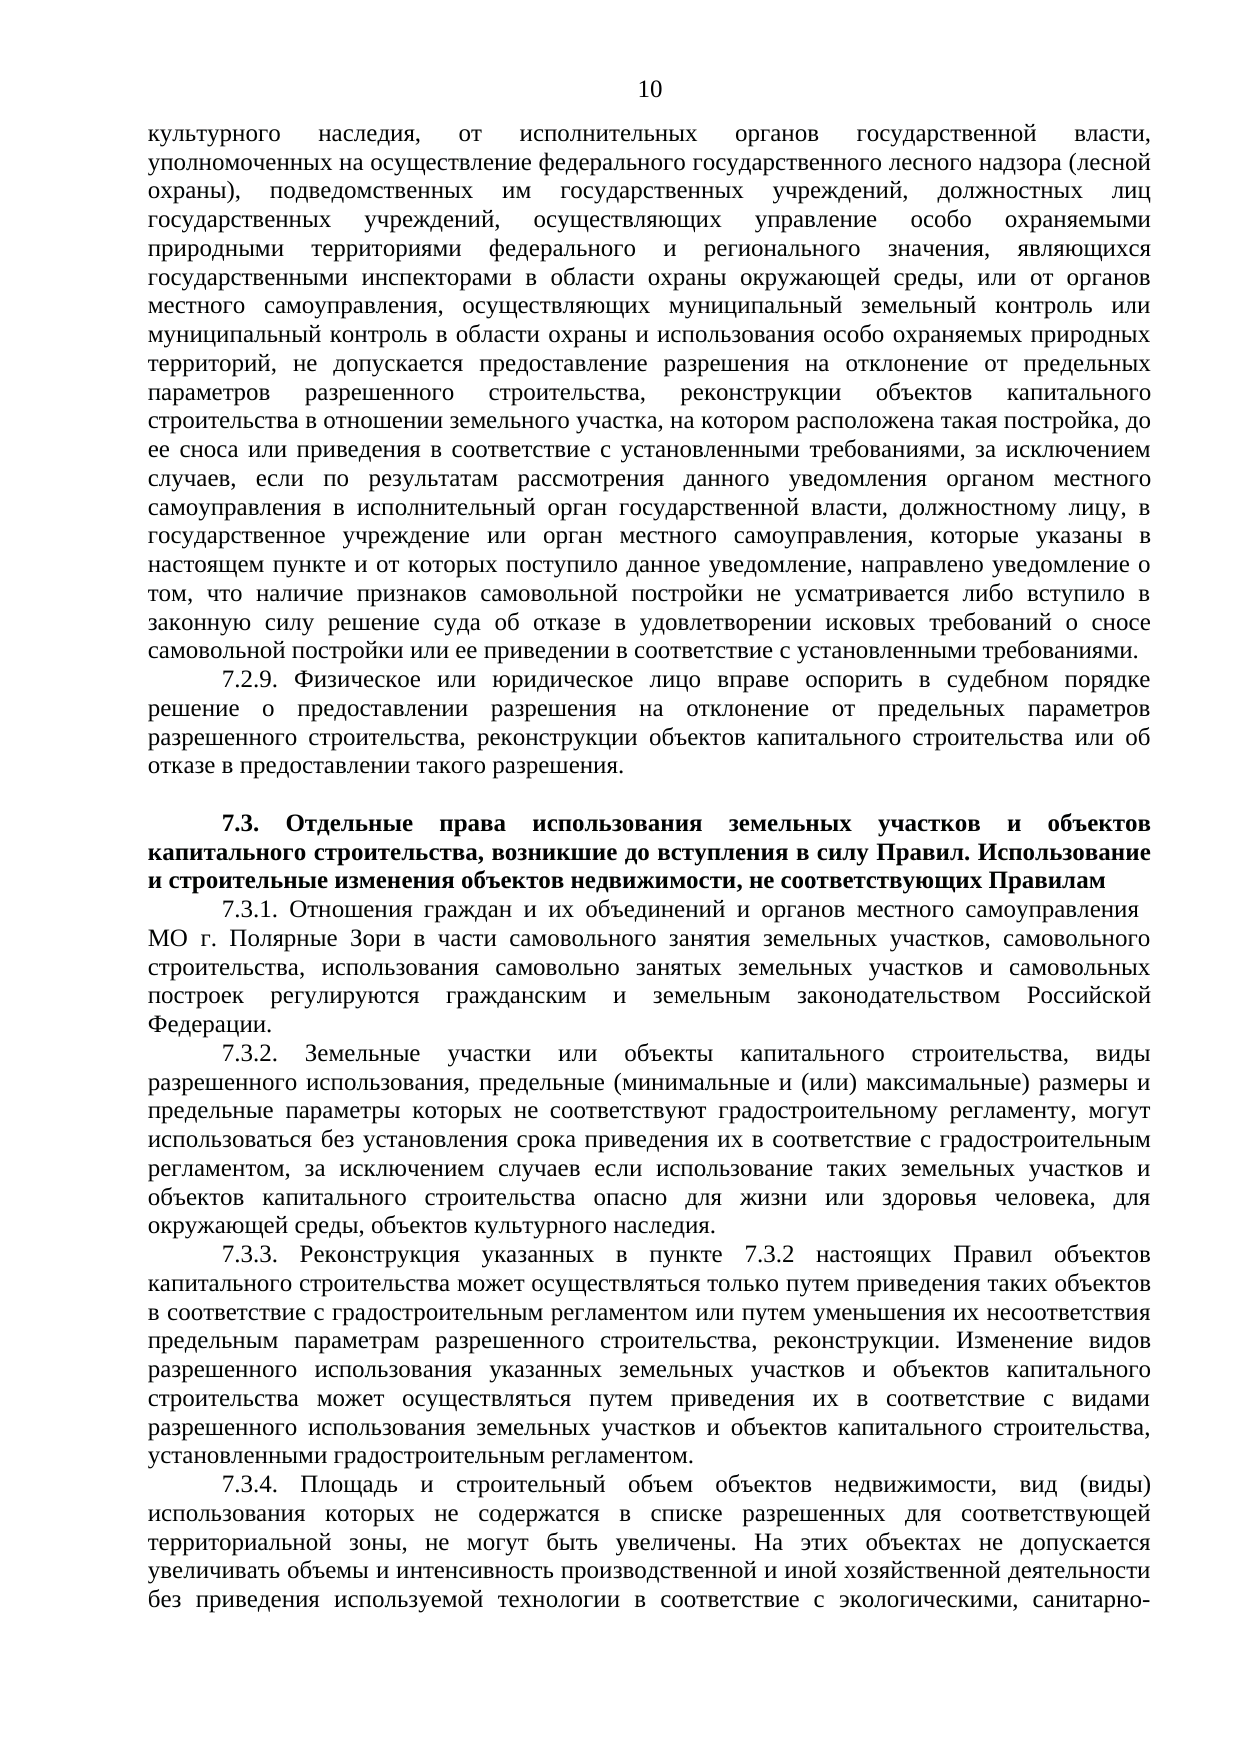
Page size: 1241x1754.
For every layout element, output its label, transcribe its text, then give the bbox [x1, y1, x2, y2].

text 7.3. Отдельные права использования земельных участков и объектов капитального строительства, возникшие до вступления в силу Правил. Использование и строительные изменения объектов недвижимости, не соответствующих Правилам [148, 808, 1152, 894]
text 7.3.3. Реконструкция указанных в пункте 7.3.2 настоящих Правил объектов капитального строительства может осуществляться только путем приведения таких объектов в соответствие с градостроительным регламентом или путем уменьшения их несоответствия предельным параметрам разрешенного строительства, реконструкции. Изменение видов разрешенного использования указанных земельных участков и объектов капитального строительства может осуществляться путем приведения их в соответствие с видами разрешенного использования земельных участков и объектов капитального строительства, установленными градостроительным регламентом. [148, 1239, 1152, 1469]
text 7.2.9. Физическое или юридическое лицо вправе оспорить в судебном порядке решение о предоставлении разрешения на отклонение от предельных параметров разрешенного строительства, реконструкции объектов капитального строительства или об отказе в предоставлении такого разрешения. [148, 664, 1152, 779]
text 7.3.1. Отношения граждан и их объединений и органов местного самоуправления МО г. Полярные Зори в части самовольного занятия земельных участков, самовольного строительства, использования самовольно занятых земельных участков и самовольных построек регулируются гражданским и земельным законодательством Российской Федерации. [148, 894, 1152, 1038]
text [148, 1469, 1152, 1613]
text 7.3.2. Земельные участки или объекты капитального строительства, виды разрешенного использования, предельные (минимальные и (или) максимальные) размеры и предельные параметры которых не соответствуют градостроительному регламенту, могут использоваться без установления срока приведения их в соответствие с градостроительным регламентом, за исключением случаев если использование таких земельных участков и объектов капитального строительства опасно для жизни или здоровья человека, для окружающей среды, объектов культурного наследия. [148, 1038, 1152, 1239]
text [148, 118, 1152, 664]
